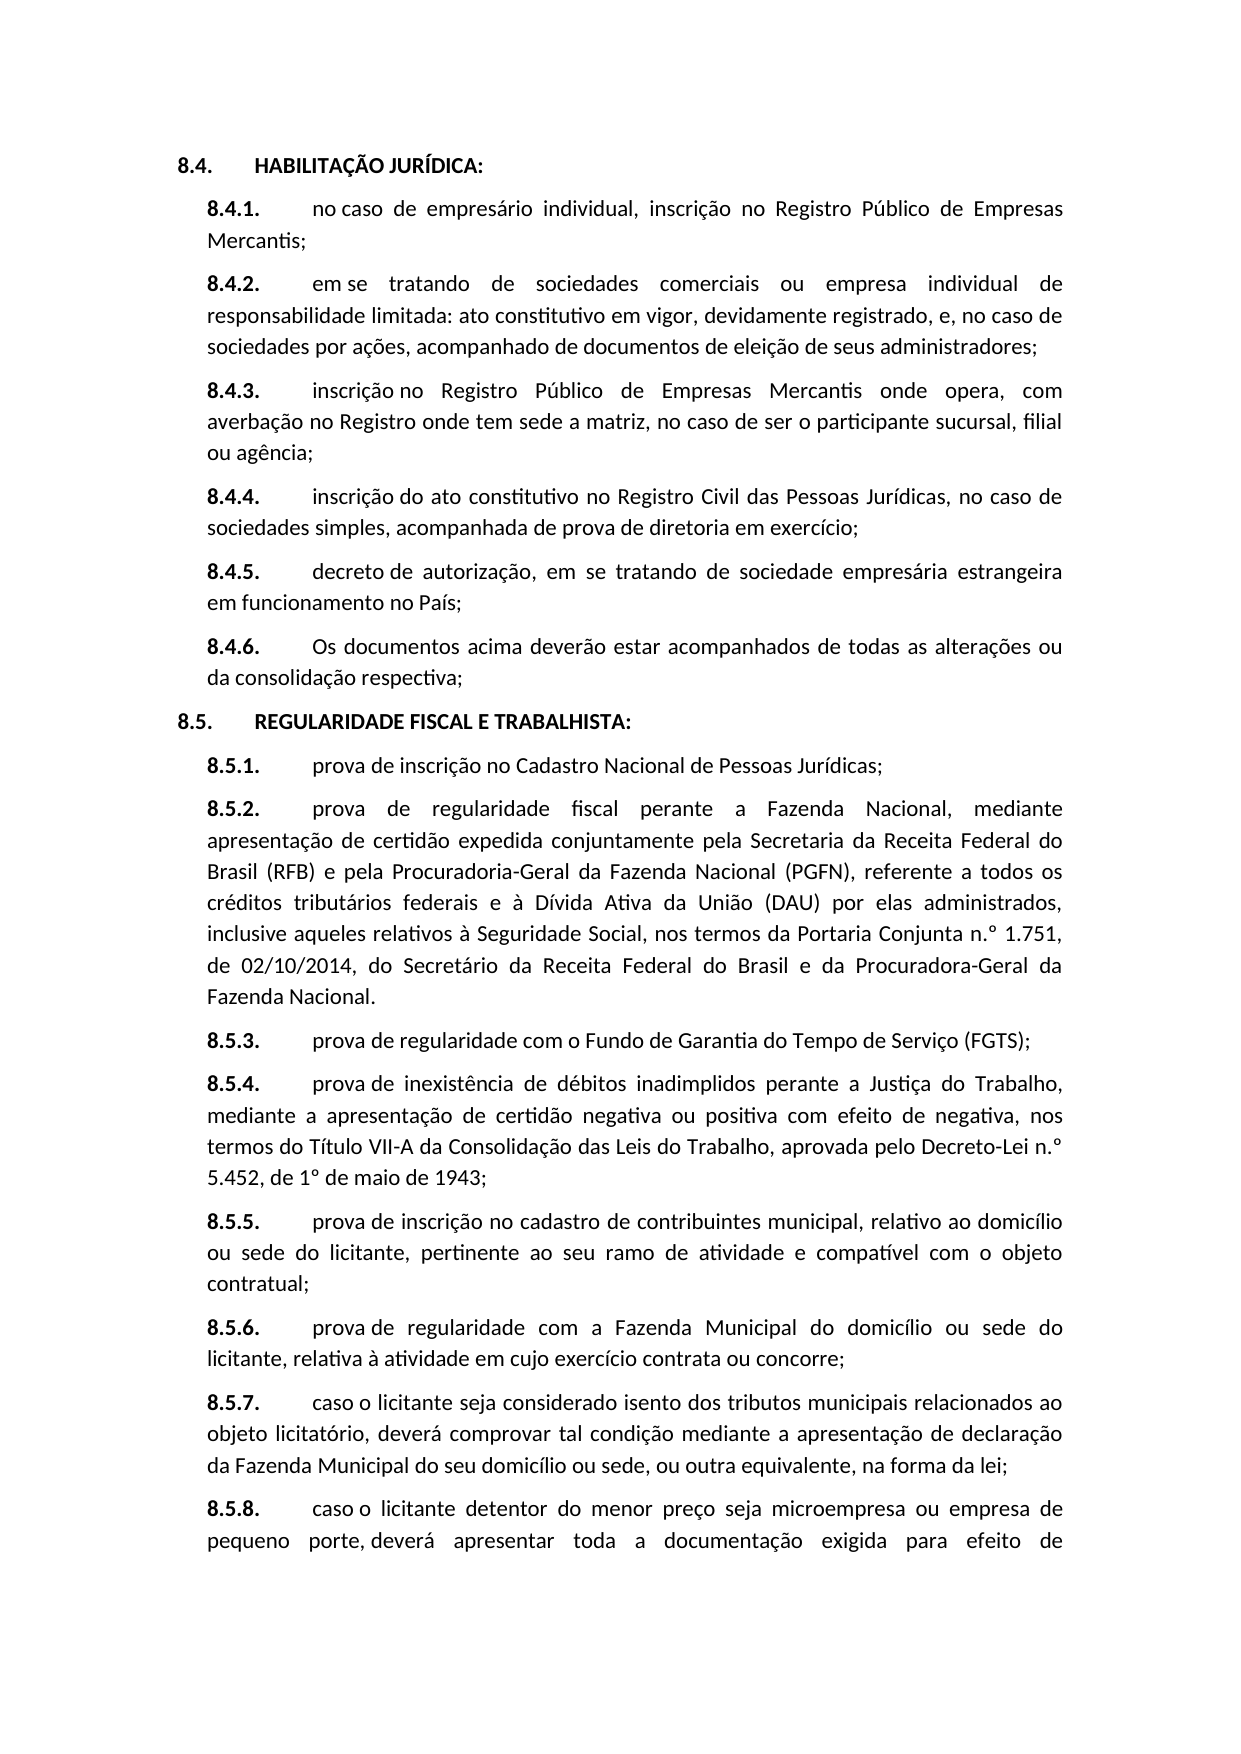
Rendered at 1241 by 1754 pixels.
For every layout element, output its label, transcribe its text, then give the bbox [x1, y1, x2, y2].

text 8.4.2. em se tratando de sociedades comerciais ou empresa individual de responsabilidade limitada: ato constitutivo em vigor, devidamente registrado, e, no caso de sociedades por ações, acompanhado de documentos de eleição de seus administradores; [207, 266, 1063, 360]
text 8.5.2. prova de regularidade fiscal perante a Fazenda Nacional, mediante apresentação de certidão expedida conjuntamente pela Secretaria da Receita Federal do Brasil (RFB) e pela Procuradoria-Geral da Fazenda Nacional (PGFN), referente a todos os créditos tributários federais e à Dívida Ativa da União (DAU) por elas administrados, inclusive aqueles relativos à Seguridade Social, nos termos da Portaria Conjunta n.º 1.751, de 02/10/2014, do Secretário da Receita Federal do Brasil e da Procuradora-Geral da Fazenda Nacional. [207, 791, 1063, 1010]
text 8.5.4. prova de inexistência de débitos inadimplidos perante a Justiça do Trabalho, mediante a apresentação de certidão negativa ou positiva com efeito de negativa, nos termos do Título VII-A da Consolidação das Leis do Trabalho, aprovada pelo Decreto-Lei n.º 5.452, de 1º de maio de 1943; [207, 1066, 1063, 1191]
text 8.5.7. caso o licitante seja considerado isento dos tributos municipais relacionados ao objeto licitatório, deverá comprovar tal condição mediante a apresentação de declaração da Fazenda Municipal do seu domicílio ou sede, ou outra equivalente, na forma da lei; [207, 1385, 1063, 1479]
text 8.4. HABILITAÇÃO JURÍDICA: [177, 148, 1063, 179]
text 8.5.1. prova de inscrição no Cadastro Nacional de Pessoas Jurídicas; [207, 748, 1063, 779]
text 8.5.6. prova de regularidade com a Fazenda Municipal do domicílio ou sede do licitante, relativa à atividade em cujo exercício contrata ou concorre; [207, 1310, 1063, 1373]
text 8.4.1. no caso de empresário individual, inscrição no Registro Público de Empresas Mercantis; [207, 191, 1063, 254]
text 8.4.6. Os documentos acima deverão estar acompanhados de todas as alterações ou da consolidação respectiva; [207, 629, 1063, 691]
text 8.4.5. decreto de autorização, em se tratando de sociedade empresária estrangeira em funcionamento no País; [207, 554, 1063, 616]
text 8.4.4. inscrição do ato constitutivo no Registro Civil das Pessoas Jurídicas, no caso de sociedades simples, acompanhada de prova de diretoria em exercício; [207, 479, 1063, 541]
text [207, 1491, 1063, 1554]
text 8.4.3. inscrição no Registro Público de Empresas Mercantis onde opera, com averbação no Registro onde tem sede a matriz, no caso de ser o participante sucursal, filial ou agência; [207, 373, 1063, 466]
text 8.5.3. prova de regularidade com o Fundo de Garantia do Tempo de Serviço (FGTS); [207, 1023, 1063, 1054]
text 8.5. REGULARIDADE FISCAL E TRABALHISTA: [177, 704, 1063, 735]
text 8.5.5. prova de inscrição no cadastro de contribuintes municipal, relativo ao domicílio ou sede do licitante, pertinente ao seu ramo de atividade e compatível com o objeto contratual; [207, 1204, 1063, 1298]
